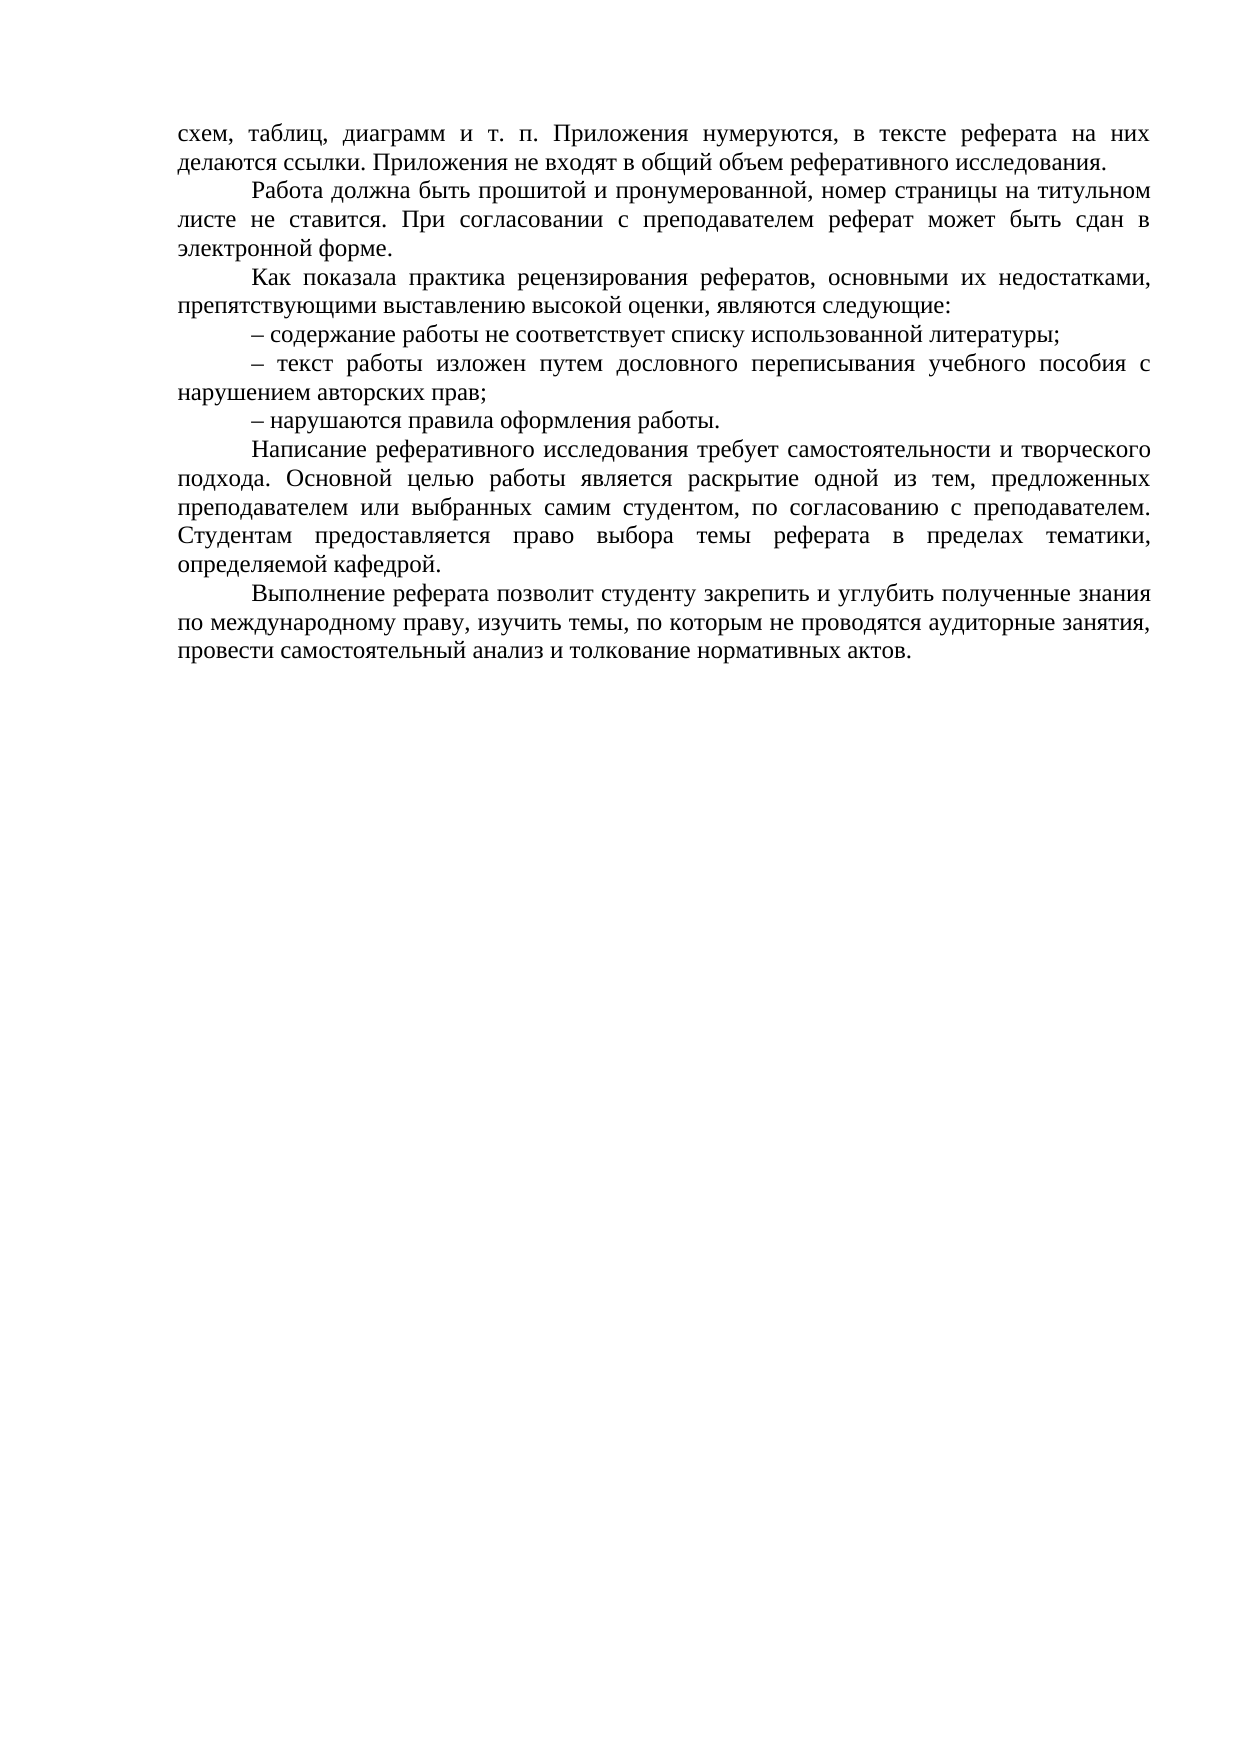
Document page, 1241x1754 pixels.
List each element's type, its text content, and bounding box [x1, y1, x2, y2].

text – текст работы изложен путем дословного переписывания учебного пособия с нарушением авторских прав; [177, 348, 1152, 406]
text – нарушаются правила оформления работы. [177, 406, 1152, 434]
text Написание реферативного исследования требует самостоятельности и творческого подхода. Основной целью работы является раскрытие одной из тем, предложенных преподавателем или выбранных самим студентом, по согласованию с преподавателем. Студентам предоставляется право выбора темы реферата в пределах тематики, определяемой кафедрой. [177, 434, 1152, 578]
text Как показала практика рецензирования рефератов, основными их недостатками, препятствующими выставлению высокой оценки, являются следующие: [177, 262, 1152, 319]
text Работа должна быть прошитой и пронумерованной, номер страницы на титульном листе не ставится. При согласовании с преподавателем реферат может быть сдан в электронной форме. [177, 176, 1152, 262]
text Выполнение реферата позволит студенту закрепить и углубить полученные знания по международному праву, изучить темы, по которым не проводятся аудиторные занятия, провести самостоятельный анализ и толкование нормативных актов. [177, 578, 1152, 664]
text – содержание работы не соответствует списку использованной литературы; [177, 319, 1152, 348]
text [177, 118, 1152, 176]
